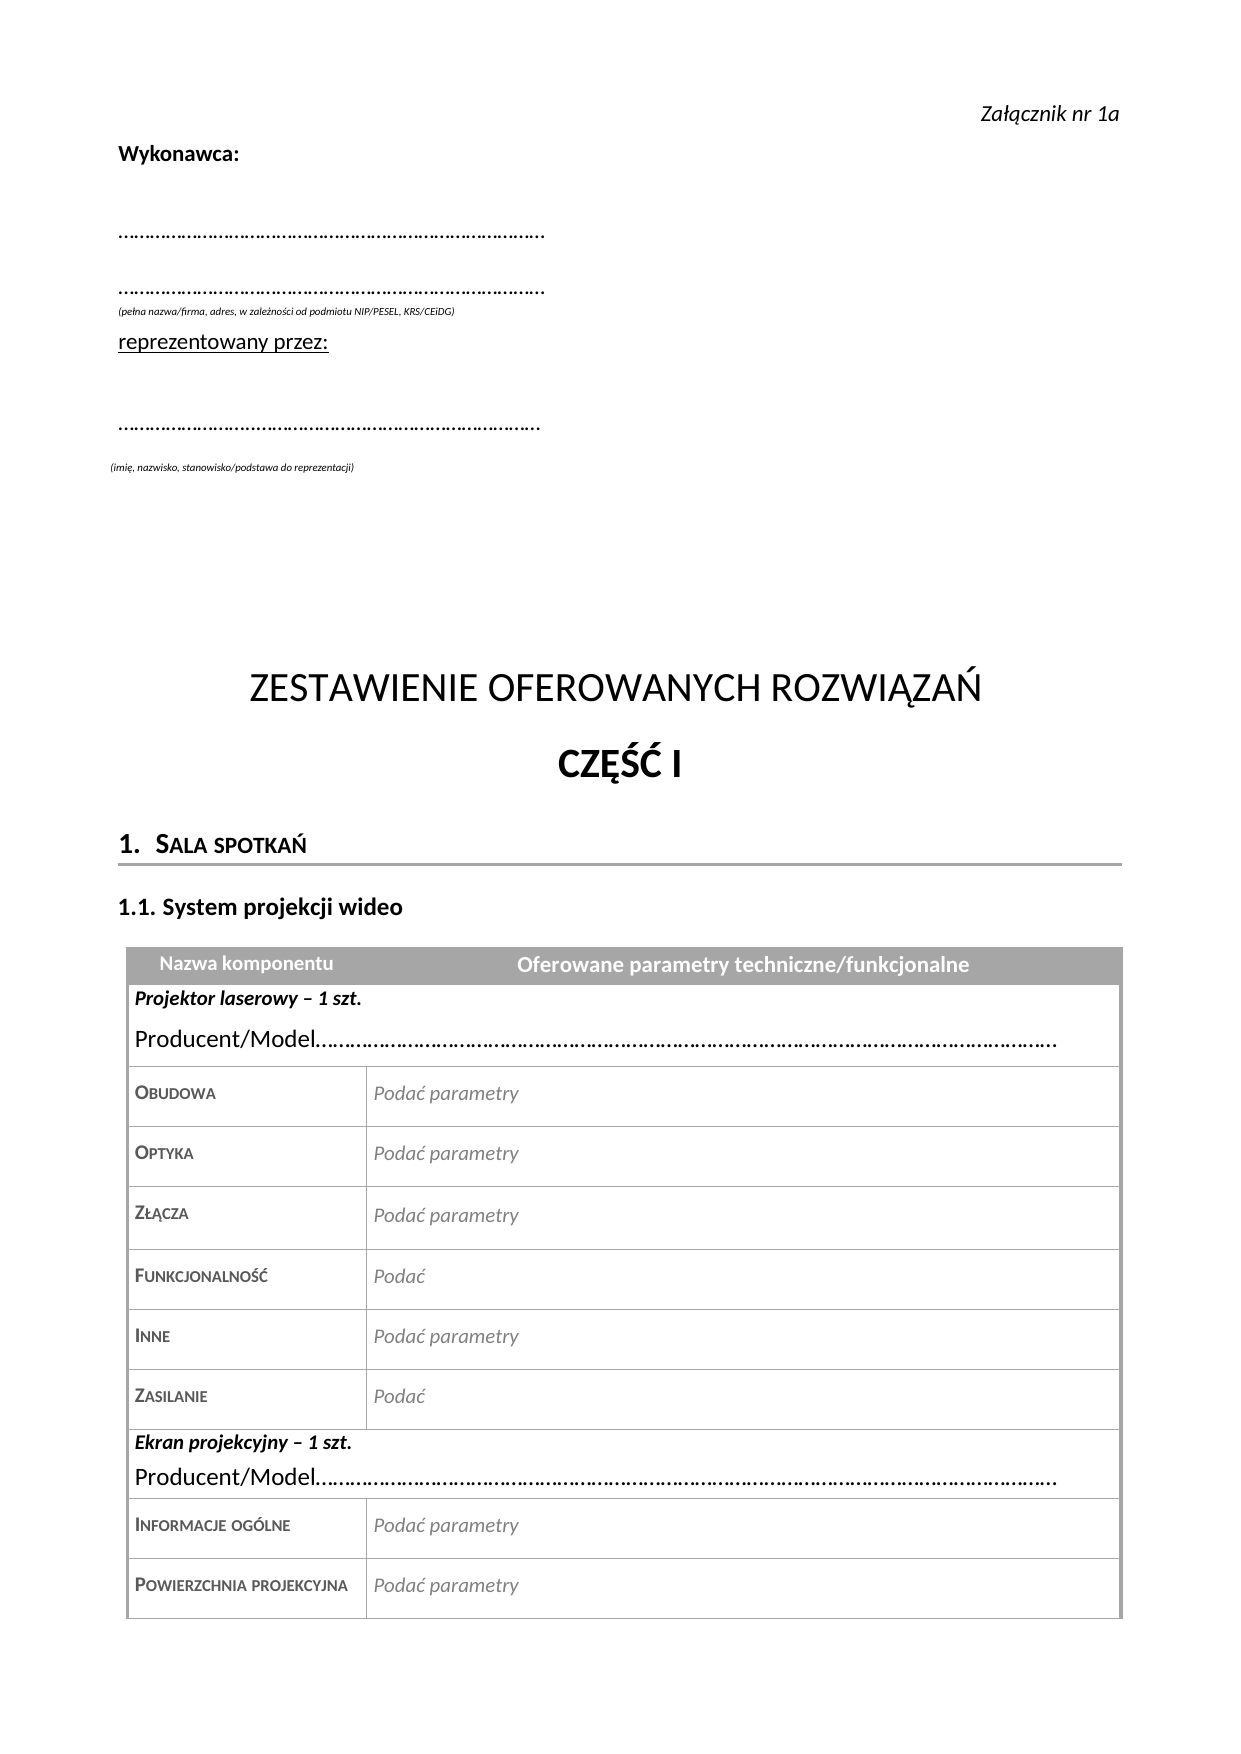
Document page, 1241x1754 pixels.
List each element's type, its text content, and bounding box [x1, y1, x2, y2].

table_cell Projektor laserowy – 1 szt. Producent/Model………………………………………………………………………………………………………………… [129, 985, 1119, 1066]
text Załącznik nr 1a [110, 99, 1122, 127]
table_cell Optyka [129, 1127, 366, 1186]
table_cell Zasilanie [129, 1370, 366, 1428]
text ……………………..……………………………………………… [118, 408, 1122, 436]
table_cell Podać parametry [367, 1127, 1119, 1186]
table_cell Podać parametry [367, 1559, 1119, 1618]
text CZĘŚĆ I [118, 737, 1122, 788]
text Wykonawca: [118, 139, 1122, 167]
table_cell Obudowa [129, 1067, 366, 1126]
text ……………………………………………………………………… [118, 216, 1122, 244]
table_cell Podać [367, 1250, 1119, 1309]
table_cell Inne [129, 1310, 366, 1369]
table_cell Powierzchnia projekcyjna [129, 1559, 366, 1618]
text ZESTAWIENIE OFEROWANYCH ROZWIĄZAŃ [110, 661, 1122, 712]
table_cell Podać parametry [367, 1499, 1119, 1558]
table_cell Podać parametry [367, 1310, 1119, 1369]
table_cell Podać parametry [367, 1187, 1119, 1249]
table_cell Złącza [129, 1187, 366, 1249]
table_header Nazwa komponentu [129, 950, 366, 984]
table_header Oferowane parametry techniczne/funkcjonalne [367, 950, 1119, 984]
list System projekcji wideo [117, 891, 1122, 922]
text ……………………………………………………………………… [118, 272, 1122, 300]
table_cell Informacje ogólne [129, 1499, 366, 1558]
table_cell Podać [367, 1370, 1119, 1428]
table_cell Funkcjonalność [129, 1250, 366, 1309]
list Sala spotkań [118, 825, 1122, 863]
table_cell Ekran projekcyjny – 1 szt. Producent/Model………………………………………………………………………………………………………………… [129, 1430, 1119, 1498]
text reprezentowany przez: [118, 327, 1122, 355]
text (imię, nazwisko, stanowisko/podstawa do reprezentacji) [110, 461, 1122, 484]
table_cell Podać parametry [367, 1067, 1119, 1126]
text (pełna nazwa/firma, adres, w zależności od podmiotu NIP/PESEL, KRS/CEiDG) [118, 304, 1122, 327]
